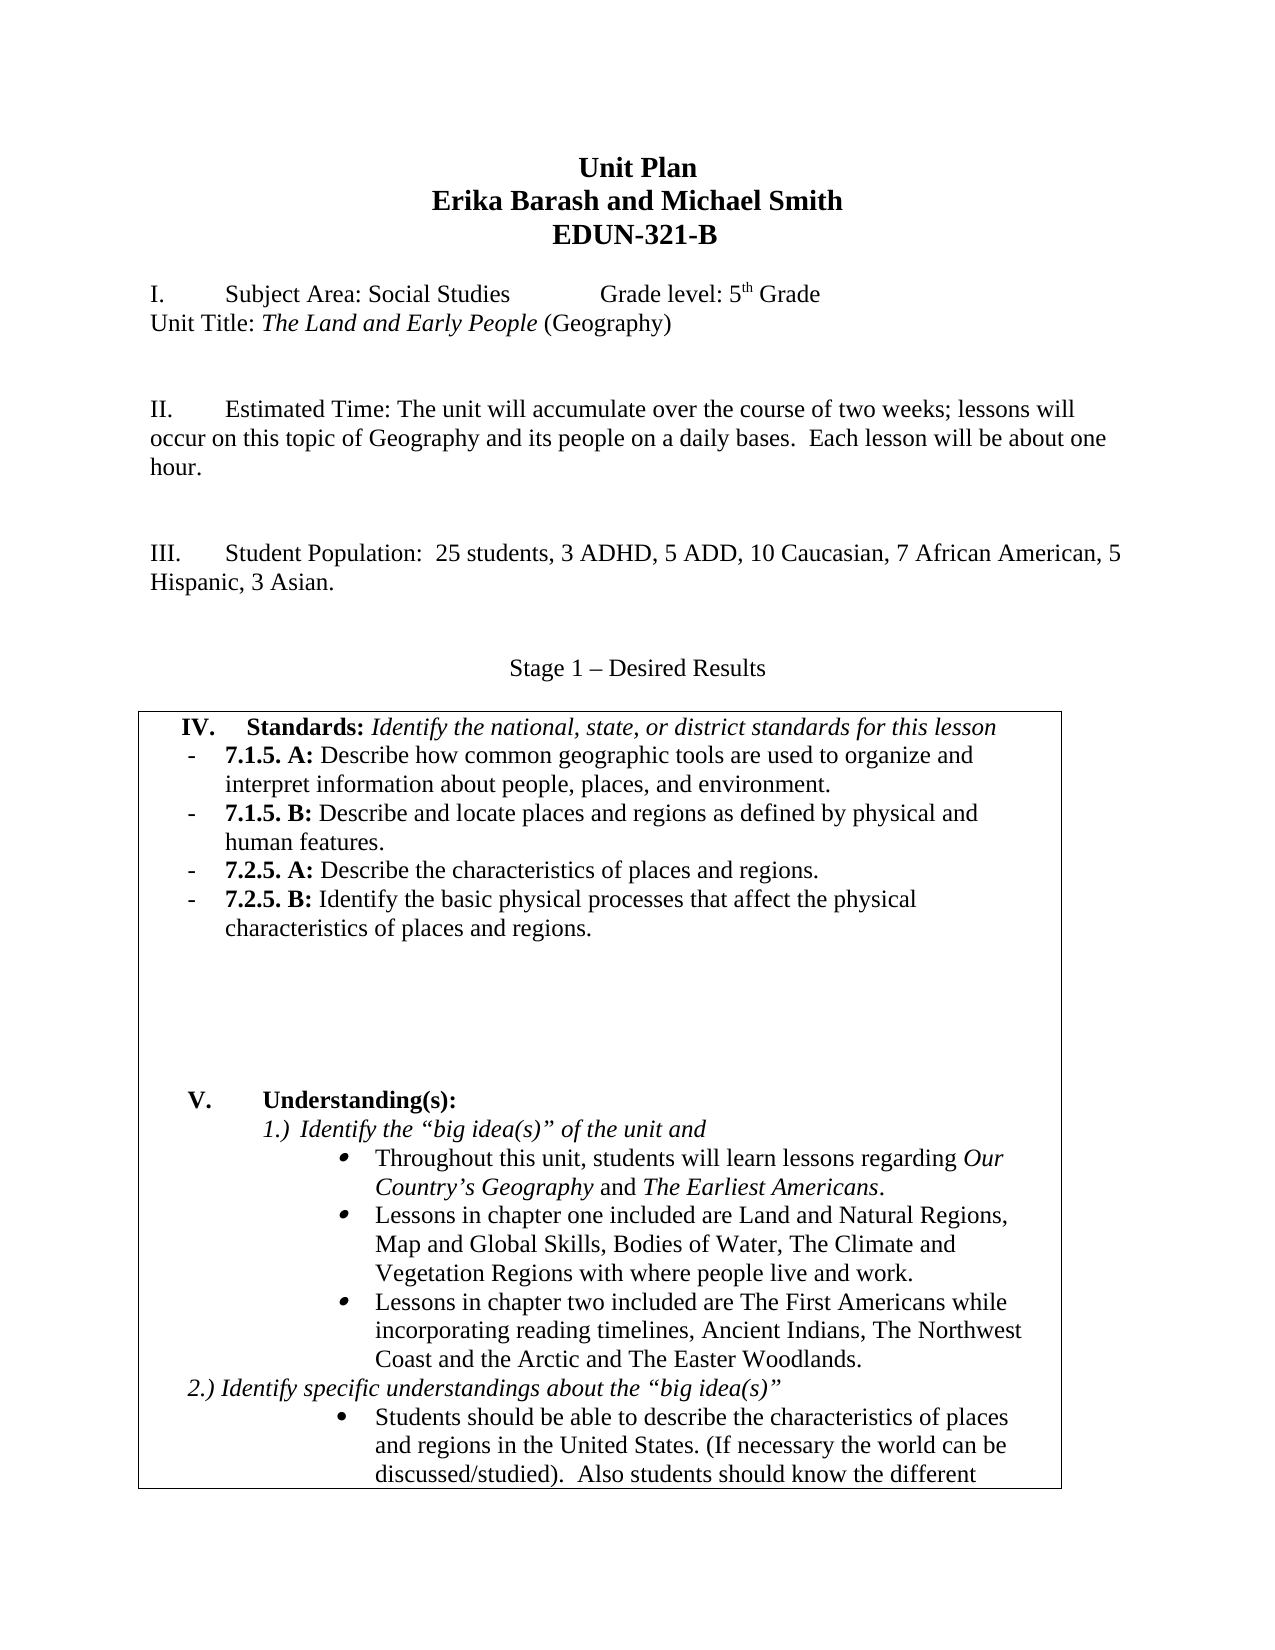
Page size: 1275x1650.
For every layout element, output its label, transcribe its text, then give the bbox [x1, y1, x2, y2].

text Unit Plan [150, 150, 1125, 183]
text Unit Title: The Land and Early People (Geography) [150, 308, 1125, 337]
text Erika Barash and Michael Smith [150, 183, 1125, 217]
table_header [139, 712, 1061, 1488]
text I. Subject Area: Social Studies Grade level: 5th Grade [150, 279, 1125, 308]
text II. Estimated Time: The unit will accumulate over the course of two weeks; lessons will occur on this topic of Geography and its people on a daily bases. Each lesson will be about one hour. [150, 394, 1125, 481]
text III. Student Population: 25 students, 3 ADHD, 5 ADD, 10 Caucasian, 7 African American, 5 Hispanic, 3 Asian. [150, 538, 1125, 596]
text EDUN-321-B [450, 217, 1125, 251]
text Stage 1 – Desired Results [150, 653, 1125, 682]
